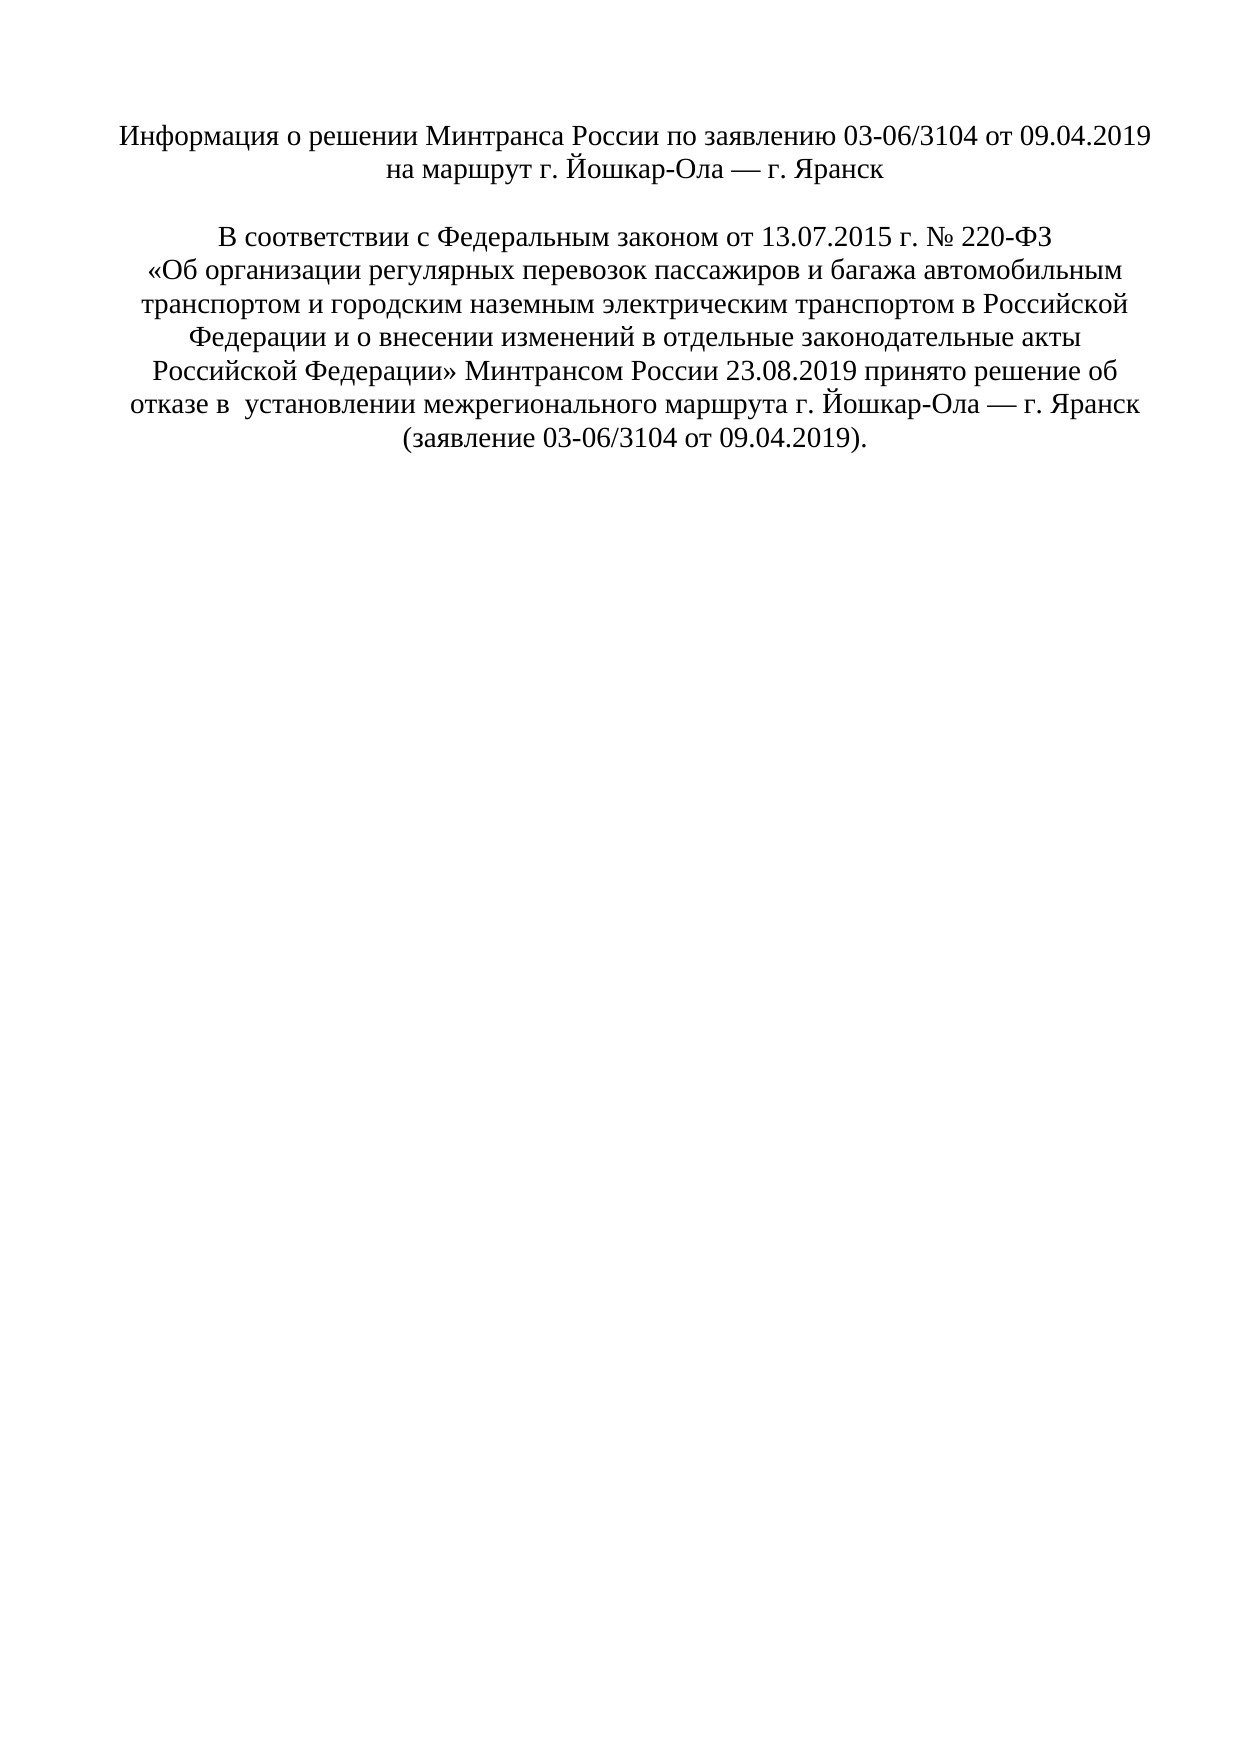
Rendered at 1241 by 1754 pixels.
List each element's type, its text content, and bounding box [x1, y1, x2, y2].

text Информация о решении Минтранса России по заявлению 03-06/3104 от 09.04.2019 на маршрут г. Йошкар-Ола — г. Яранск [118, 118, 1152, 185]
text В соответствии с Федеральным законом от 13.07.2015 г. № 220-ФЗ «Об организации регулярных перевозок пассажиров и багажа автомобильным транспортом и городским наземным электрическим транспортом в Российской Федерации и о внесении изменений в отдельные законодательные акты Российской Федерации» Минтрансом России 23.08.2019 принято решение об отказе в установлении межрегионального маршрута г. Йошкар-Ола — г. Яранск (заявление 03-06/3104 от 09.04.2019). [118, 219, 1152, 453]
